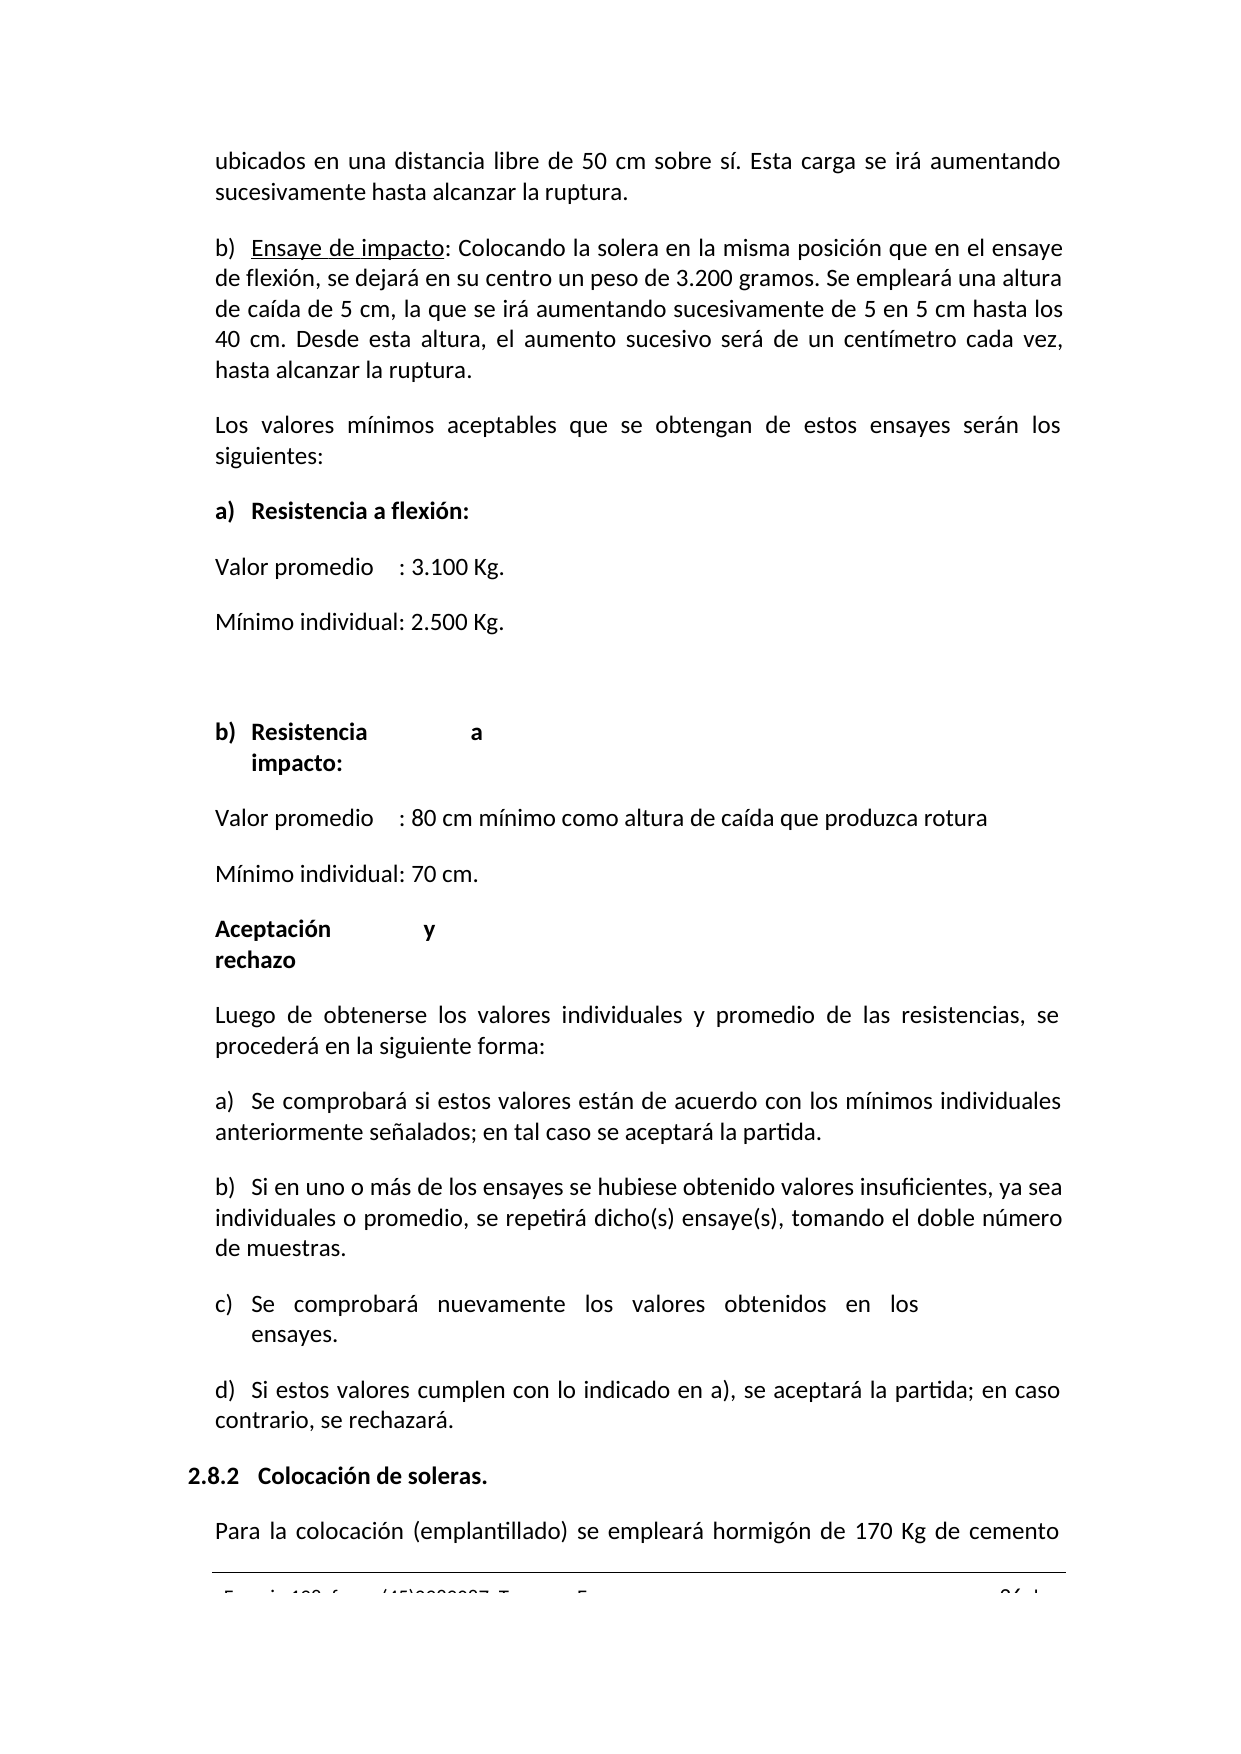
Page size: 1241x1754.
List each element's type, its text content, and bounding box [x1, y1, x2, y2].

list Si estos valores cumplen con lo indicado en a), se aceptará la partida; en caso contrario, se rechazará. [215, 1374, 1063, 1435]
text Valor promedio : 80 cm mínimo como altura de caída que produzca rotura Mínimo individual: 70 cm. [215, 803, 988, 888]
subtitle Resistencia a impacto: [215, 717, 483, 778]
text Los valores mínimos aceptables que se obtengan de estos ensayes serán los siguientes: [215, 409, 1063, 470]
subtitle Colocación de soleras. [177, 1460, 498, 1491]
list Ensaye de impacto: Colocando la solera en la misma posición que en el ensaye de flexión, se dejará en su centro un peso de 3.200 gramos. Se empleará una altura de caída de 5 cm, la que se irá aumentando sucesivamente de 5 en 5 cm hasta los 40 cm. Desde esta altura, el aumento sucesivo será de un centímetro cada vez, hasta alcanzar la ruptura. [215, 232, 1063, 384]
list Se comprobará nuevamente los valores obtenidos en los ensayes. [215, 1288, 919, 1349]
text Luego de obtenerse los valores individuales y promedio de las resistencias, se procederá en la siguiente forma: [215, 999, 1063, 1060]
list Si en uno o más de los ensayes se hubiese obtenido valores insuficientes, ya sea individuales o promedio, se repetirá dicho(s) ensaye(s), tomando el doble número de muestras. [215, 1171, 1063, 1263]
subtitle Aceptación y rechazo [215, 913, 435, 974]
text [215, 1515, 1063, 1545]
list Se comprobará si estos valores están de acuerdo con los mínimos individuales anteriormente señalados; en tal caso se aceptará la partida. [215, 1085, 1063, 1146]
text ubicados en una distancia libre de 50 cm sobre sí. Esta carga se irá aumentando sucesivamente hasta alcanzar la ruptura. [215, 146, 1078, 207]
list Resistencia a flexión: Valor promedio : 3.100 Kg. Mínimo individual: 2.500 Kg. [215, 495, 505, 636]
